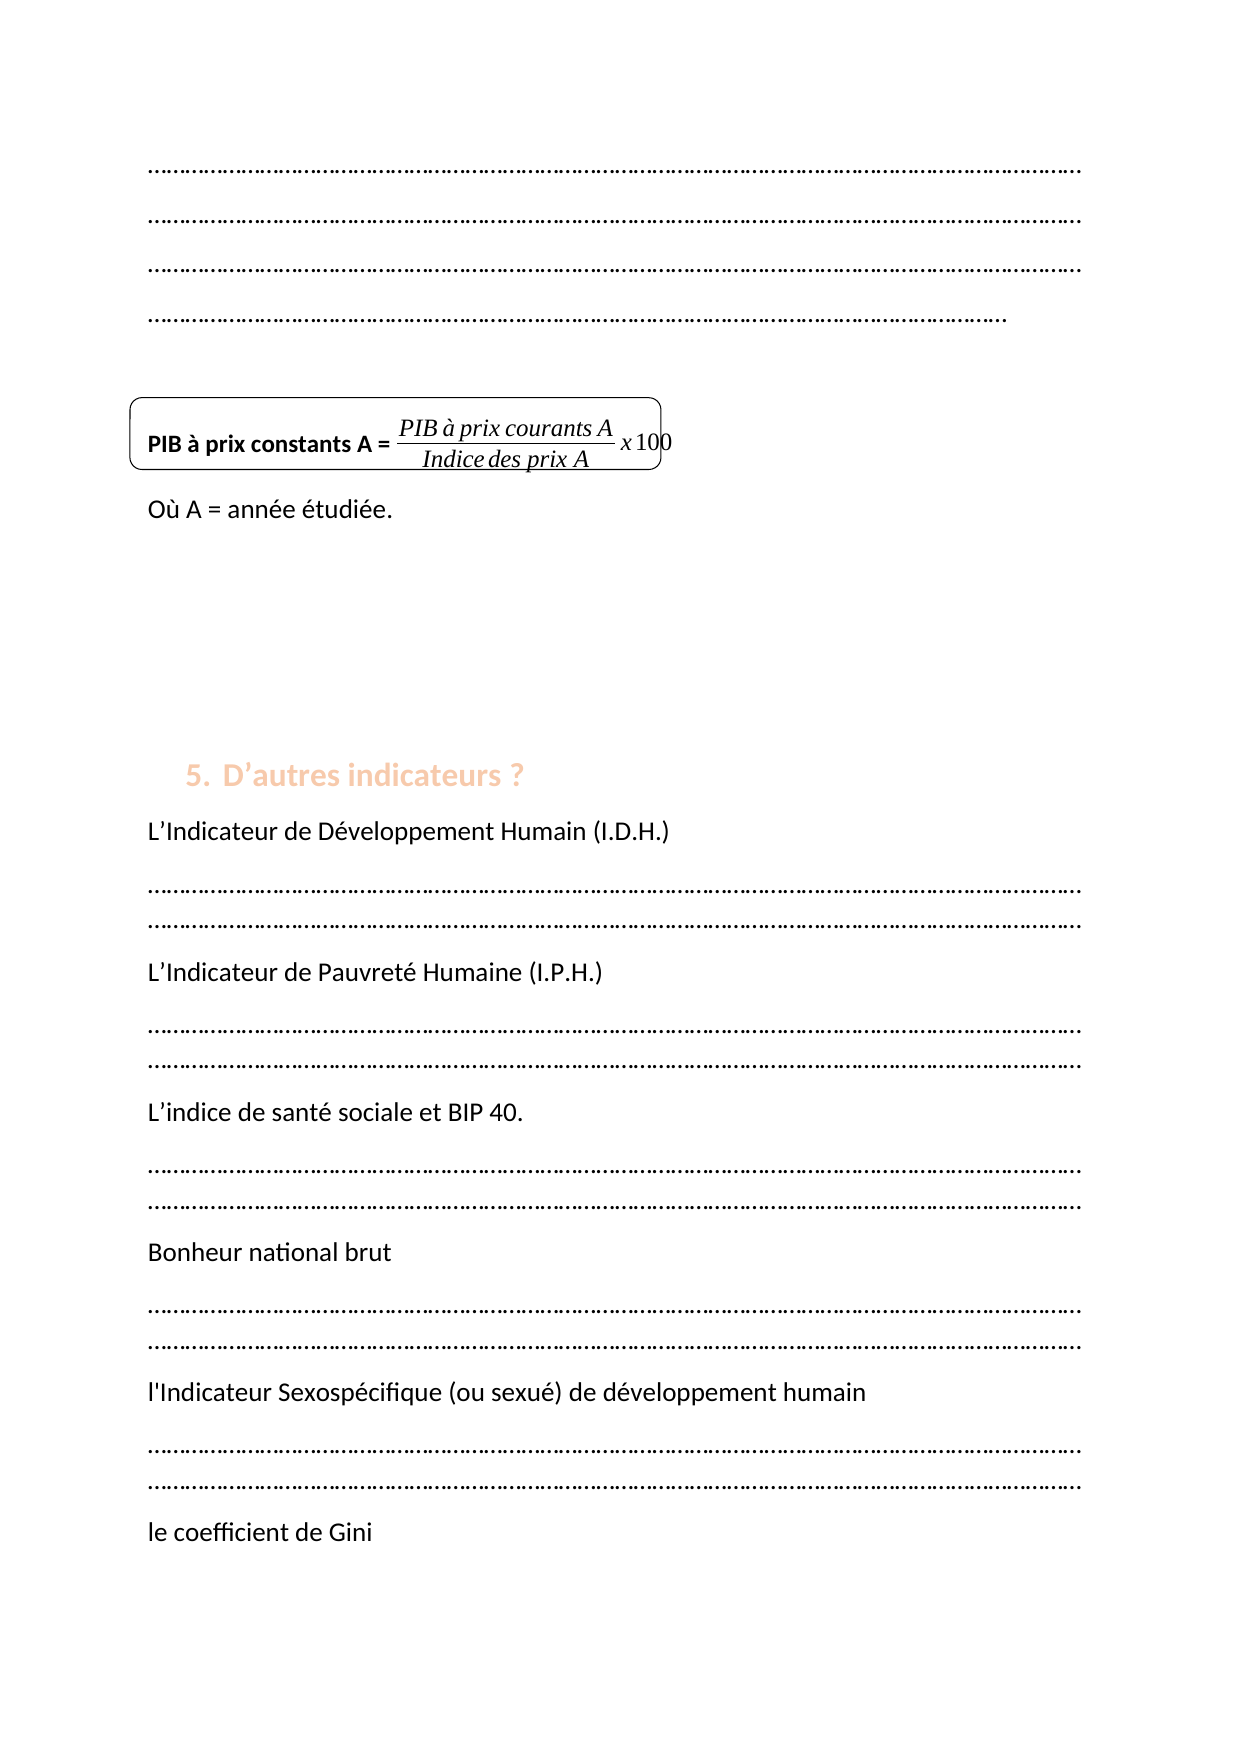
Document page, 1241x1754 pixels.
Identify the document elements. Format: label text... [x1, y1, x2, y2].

text L’Indicateur de Pauvreté Humaine (I.P.H.) [148, 955, 1093, 988]
text ………………………………………………………………………………………………………………………………………………………………………………………………………………………………………………………………………… [148, 1287, 1093, 1356]
text ………………………………………………………………………………………………………………………………………………………………………………………………………………………………………………………………………… [148, 867, 1093, 936]
list D’autres indicateurs ? [185, 754, 1093, 795]
text L’indice de santé sociale et BIP 40. [148, 1095, 1093, 1128]
text ………………………………………………………………………………………………………………………………………………………………………………………………………………………………………………………………………… [148, 1007, 1093, 1076]
text PIB à prix constants A = [148, 414, 1093, 473]
text Bonheur national brut [148, 1235, 1093, 1268]
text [148, 1428, 1093, 1496]
text le coefficient de Gini [148, 1516, 1093, 1549]
text l'Indicateur Sexospécifique (ou sexué) de développement humain [148, 1375, 1093, 1408]
text L’Indicateur de Développement Humain (I.D.H.) [148, 814, 1093, 848]
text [148, 148, 1093, 329]
text ………………………………………………………………………………………………………………………………………………………………………………………………………………………………………………………………………… [148, 1147, 1093, 1216]
text Où A = année étudiée. [148, 492, 1093, 526]
